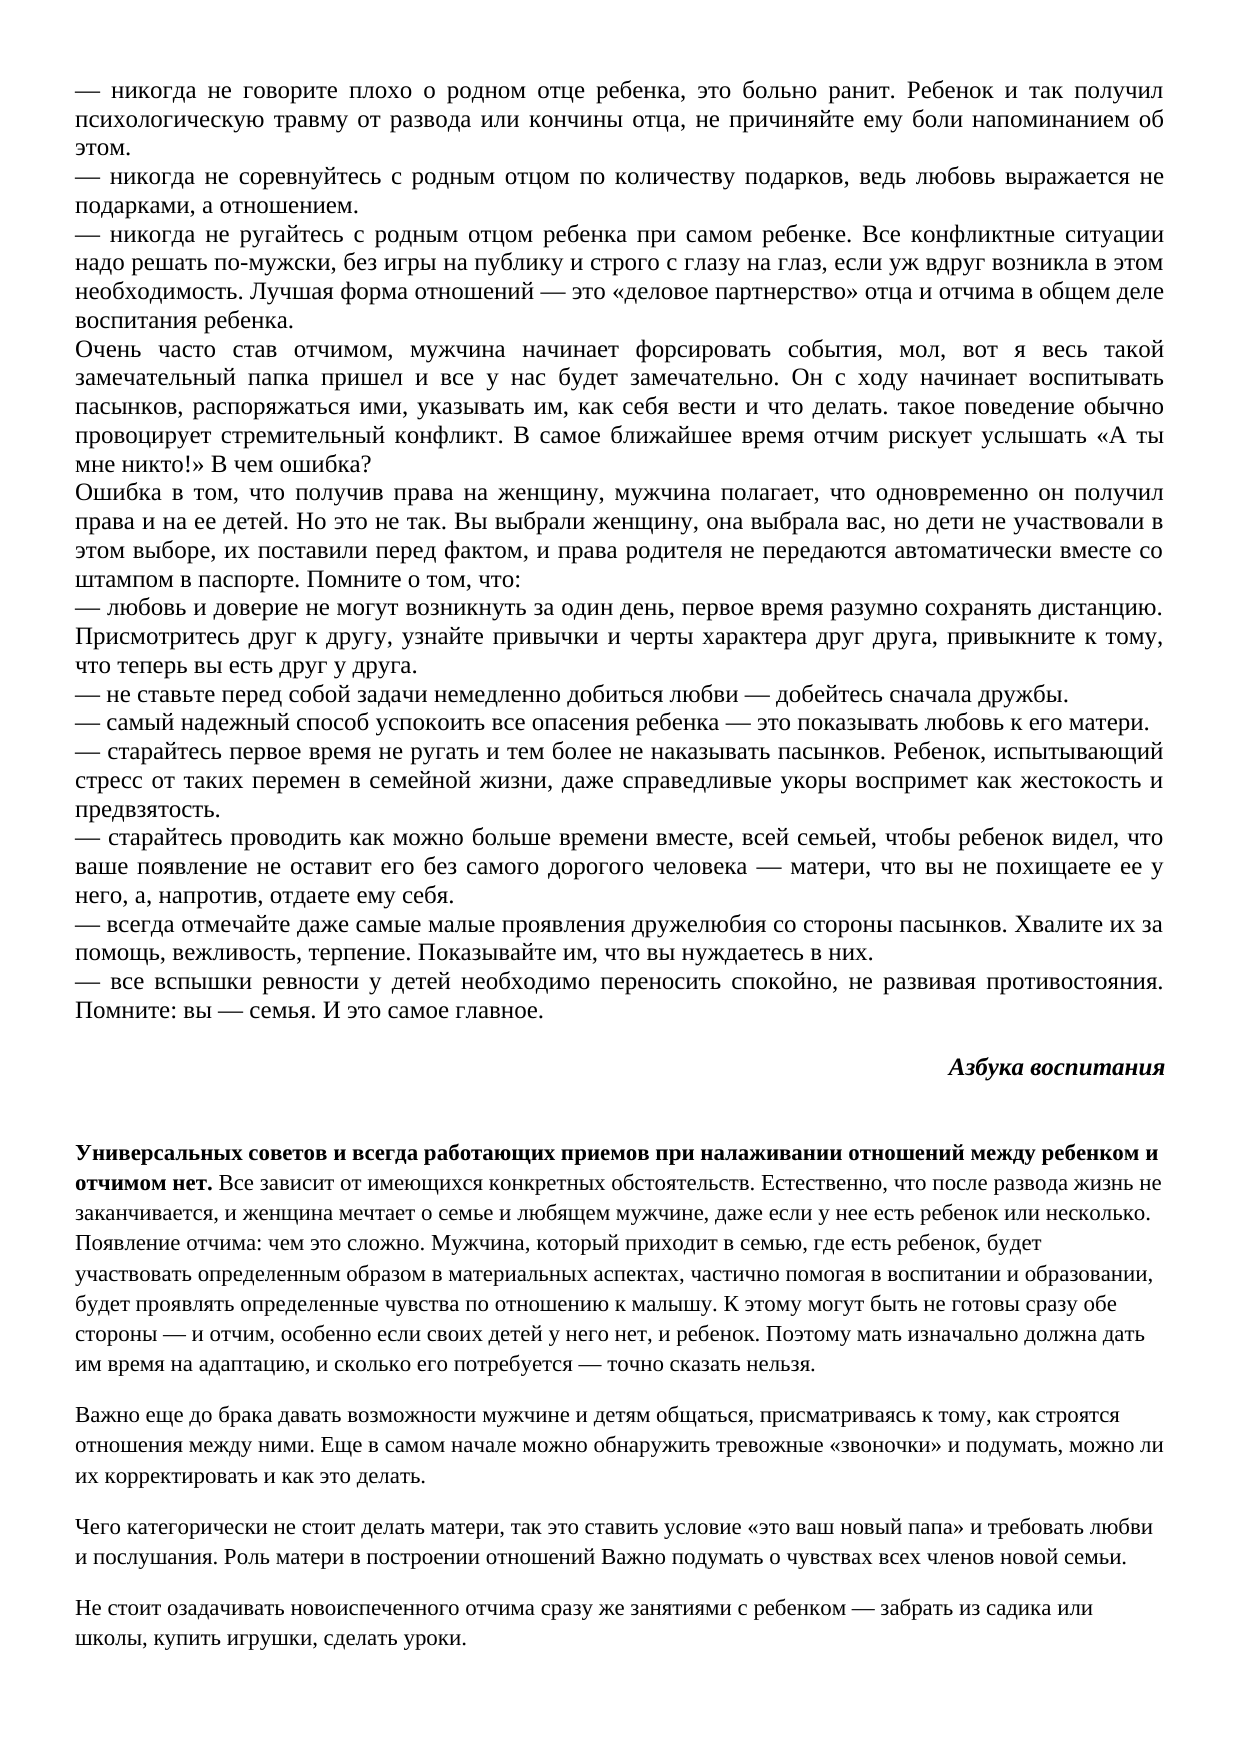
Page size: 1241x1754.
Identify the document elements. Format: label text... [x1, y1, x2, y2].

text — старайтесь проводить как можно больше времени вместе, всей семьей, чтобы ребенок видел, что ваше появление не оставит его без самого дорогого человека — матери, что вы не похищаете ее у него, а, напротив, отдаете ему себя. [75, 822, 1165, 909]
text — никогда не ругайтесь с родным отцом ребенка при самом ребенке. Все конфликтные ситуации надо решать по-мужски, без игры на публику и строго с глазу на глаз, если уж вдруг возникла в этом необходимость. Лучшая форма отношений — это «деловое партнерство» отца и отчима в общем деле воспитания ребенка. [75, 219, 1165, 334]
text Азбука воспитания [75, 1052, 1165, 1081]
text Ошибка в том, что получив права на женщину, мужчина полагает, что одновременно он получил права и на ее детей. Но это не так. Вы выбрали женщину, она выбрала вас, но дети не участвовали в этом выборе, их поставили перед фактом, и права родителя не передаются автоматически вместе со штампом в паспорте. Помните о том, что: [75, 477, 1165, 592]
text Чего категорически не стоит делать матери, так это ставить условие «это ваш новый папа» и требовать любви и послушания. Роль матери в построении отношений Важно подумать о чувствах всех членов новой семьи. [75, 1513, 1165, 1569]
text — не ставьте перед собой задачи немедленно добиться любви — добейтесь сначала дружбы. [75, 679, 1165, 707]
text — все вспышки ревности у детей необходимо переносить спокойно, не развивая противостояния. Помните: вы — семья. И это самое главное. [75, 966, 1165, 1024]
text — самый надежный способ успокоить все опасения ребенка — это показывать любовь к его матери. [75, 707, 1165, 736]
text — всегда отмечайте даже самые малые проявления дружелюбия со стороны пасынков. Хвалите их за помощь, вежливость, терпение. Показывайте им, что вы нуждаетесь в них. [75, 909, 1165, 966]
text Важно еще до брака давать возможности мужчине и детям общаться, присматриваясь к тому, как строятся отношения между ними. Еще в самом начале можно обнаружить тревожные «звоночки» и подумать, можно ли их корректировать и как это делать. [75, 1401, 1165, 1488]
text — любовь и доверие не могут возникнуть за один день, первое время разумно сохранять дистанцию. Присмотритесь друг к другу, узнайте привычки и черты характера друг друга, привыкните к тому, что теперь вы есть друг у друга. [75, 592, 1165, 679]
text Не стоит озадачивать новоиспеченного отчима сразу же занятиями с ребенком — забрать из садика или школы, купить игрушки, сделать уроки. [75, 1594, 1165, 1651]
text — никогда не соревнуйтесь с родным отцом по количеству подарков, ведь любовь выражается не подарками, а отношением. [75, 161, 1165, 219]
text — старайтесь первое время не ругать и тем более не наказывать пасынков. Ребенок, испытывающий стресс от таких перемен в семейной жизни, даже справедливые укоры воспримет как жестокость и предвзятость. [75, 736, 1165, 822]
text Очень часто став отчимом, мужчина начинает форсировать события, мол, вот я весь такой замечательный папка пришел и все у нас будет замечательно. Он с ходу начинает воспитывать пасынков, распоряжаться ими, указывать им, как себя вести и что делать. такое поведение обычно провоцирует стремительный конфликт. В самое ближайшее время отчим рискует услышать «А ты мне никто!» В чем ошибка? [75, 334, 1165, 477]
text — никогда не говорите плохо о родном отце ребенка, это больно ранит. Ребенок и так получил психологическую травму от развода или кончины отца, не причиняйте ему боли напоминанием об этом. [75, 75, 1165, 161]
text Универсальных советов и всегда работающих приемов при налаживании отношений между ребенком и отчимом нет. Все зависит от имеющихся конкретных обстоятельств. Естественно, что после развода жизнь не заканчивается, и женщина мечтает о семье и любящем мужчине, даже если у нее есть ребенок или несколько. Появление отчима: чем это сложно. Мужчина, который приходит в семью, где есть ребенок, будет участвовать определенным образом в материальных аспектах, частично помогая в воспитании и образовании, будет проявлять определенные чувства по отношению к малышу. К этому могут быть не готовы сразу обе стороны — и отчим, особенно если своих детей у него нет, и ребенок. Поэтому мать изначально должна дать им время на адаптацию, и сколько его потребуется — точно сказать нельзя. [75, 1139, 1165, 1377]
